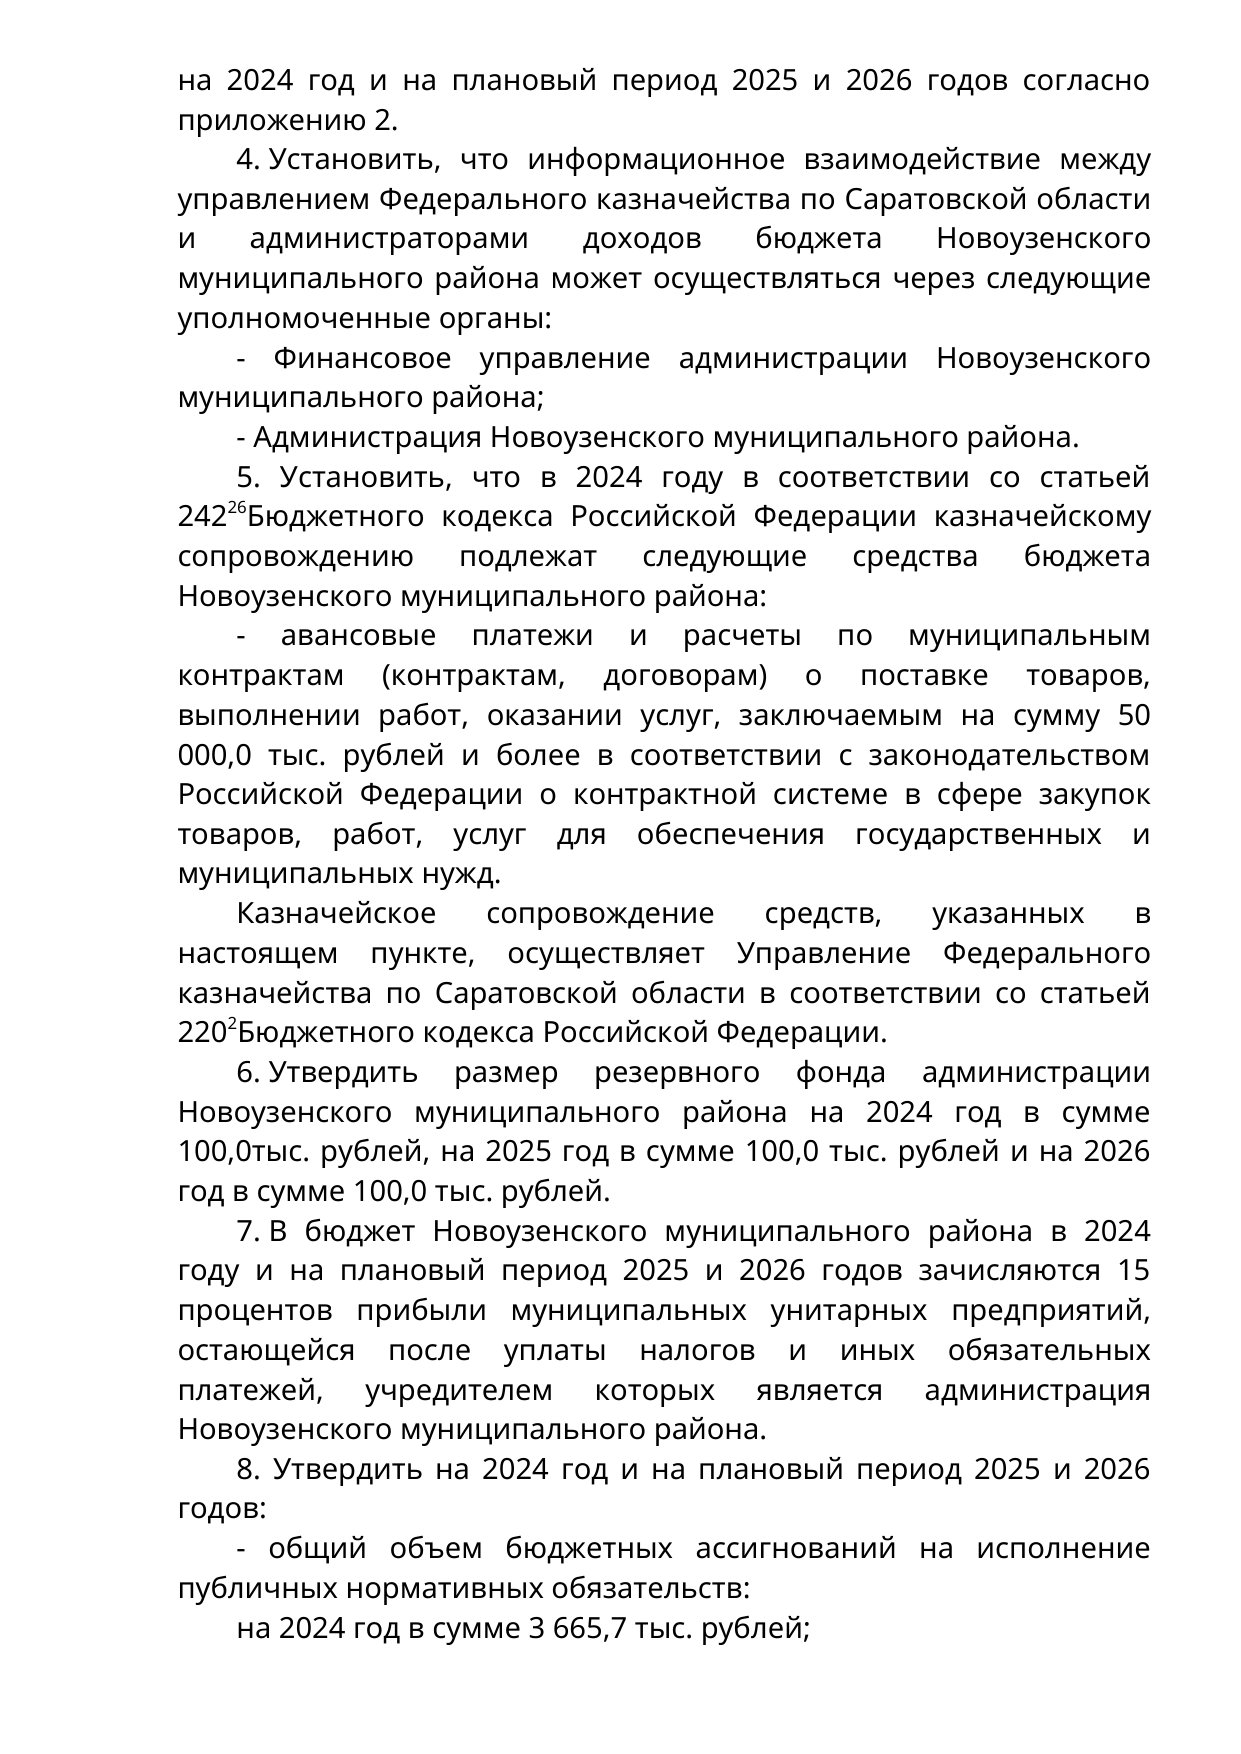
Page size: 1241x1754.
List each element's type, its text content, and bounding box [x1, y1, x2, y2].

text - Администрация Новоузенского муниципального района. [177, 416, 1152, 456]
text 8. Утвердить на 2024 год и на плановый период 2025 и 2026 годов: [177, 1448, 1152, 1527]
text Казначейское сопровождение средств, указанных в настоящем пункте, осуществляет Управление Федерального казначейства по Саратовской области в соответствии со статьей 2202Бюджетного кодекса Российской Федерации. [177, 892, 1152, 1051]
text - авансовые платежи и расчеты по муниципальным контрактам (контрактам, договорам) о поставке товаров, выполнении работ, оказании услуг, заключаемым на сумму 50 000,0 тыс. рублей и более в соответствии с законодательством Российской Федерации о контрактной системе в сфере закупок товаров, работ, услуг для обеспечения государственных и муниципальных нужд. [177, 615, 1152, 892]
text 4. Установить, что информационное взаимодействие между управлением Федерального казначейства по Саратовской области и администраторами доходов бюджета Новоузенского муниципального района может осуществляться через следующие уполномоченные органы: [177, 138, 1152, 337]
text 7. В бюджет Новоузенского муниципального района в 2024 году и на плановый период 2025 и 2026 годов зачисляются 15 процентов прибыли муниципальных унитарных предприятий, остающейся после уплаты налогов и иных обязательных платежей, учредителем которых является администрация Новоузенского муниципального района. [177, 1210, 1152, 1448]
text - Финансовое управление администрации Новоузенского муниципального района; [177, 337, 1152, 416]
text 5. Установить, что в 2024 году в соответствии со статьей 24226Бюджетного кодекса Российской Федерации казначейскому сопровождению подлежат следующие средства бюджета Новоузенского муниципального района: [177, 456, 1152, 615]
text 6. Утвердить размер резервного фонда администрации Новоузенского муниципального района на 2024 год в сумме 100,0тыс. рублей, на 2025 год в сумме 100,0 тыс. рублей и на 2026 год в сумме 100,0 тыс. рублей. [177, 1051, 1152, 1210]
text на 2024 год в сумме 3 665,7 тыс. рублей; [177, 1607, 1152, 1647]
text - общий объем бюджетных ассигнований на исполнение публичных нормативных обязательств: [177, 1527, 1152, 1607]
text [177, 59, 1152, 138]
